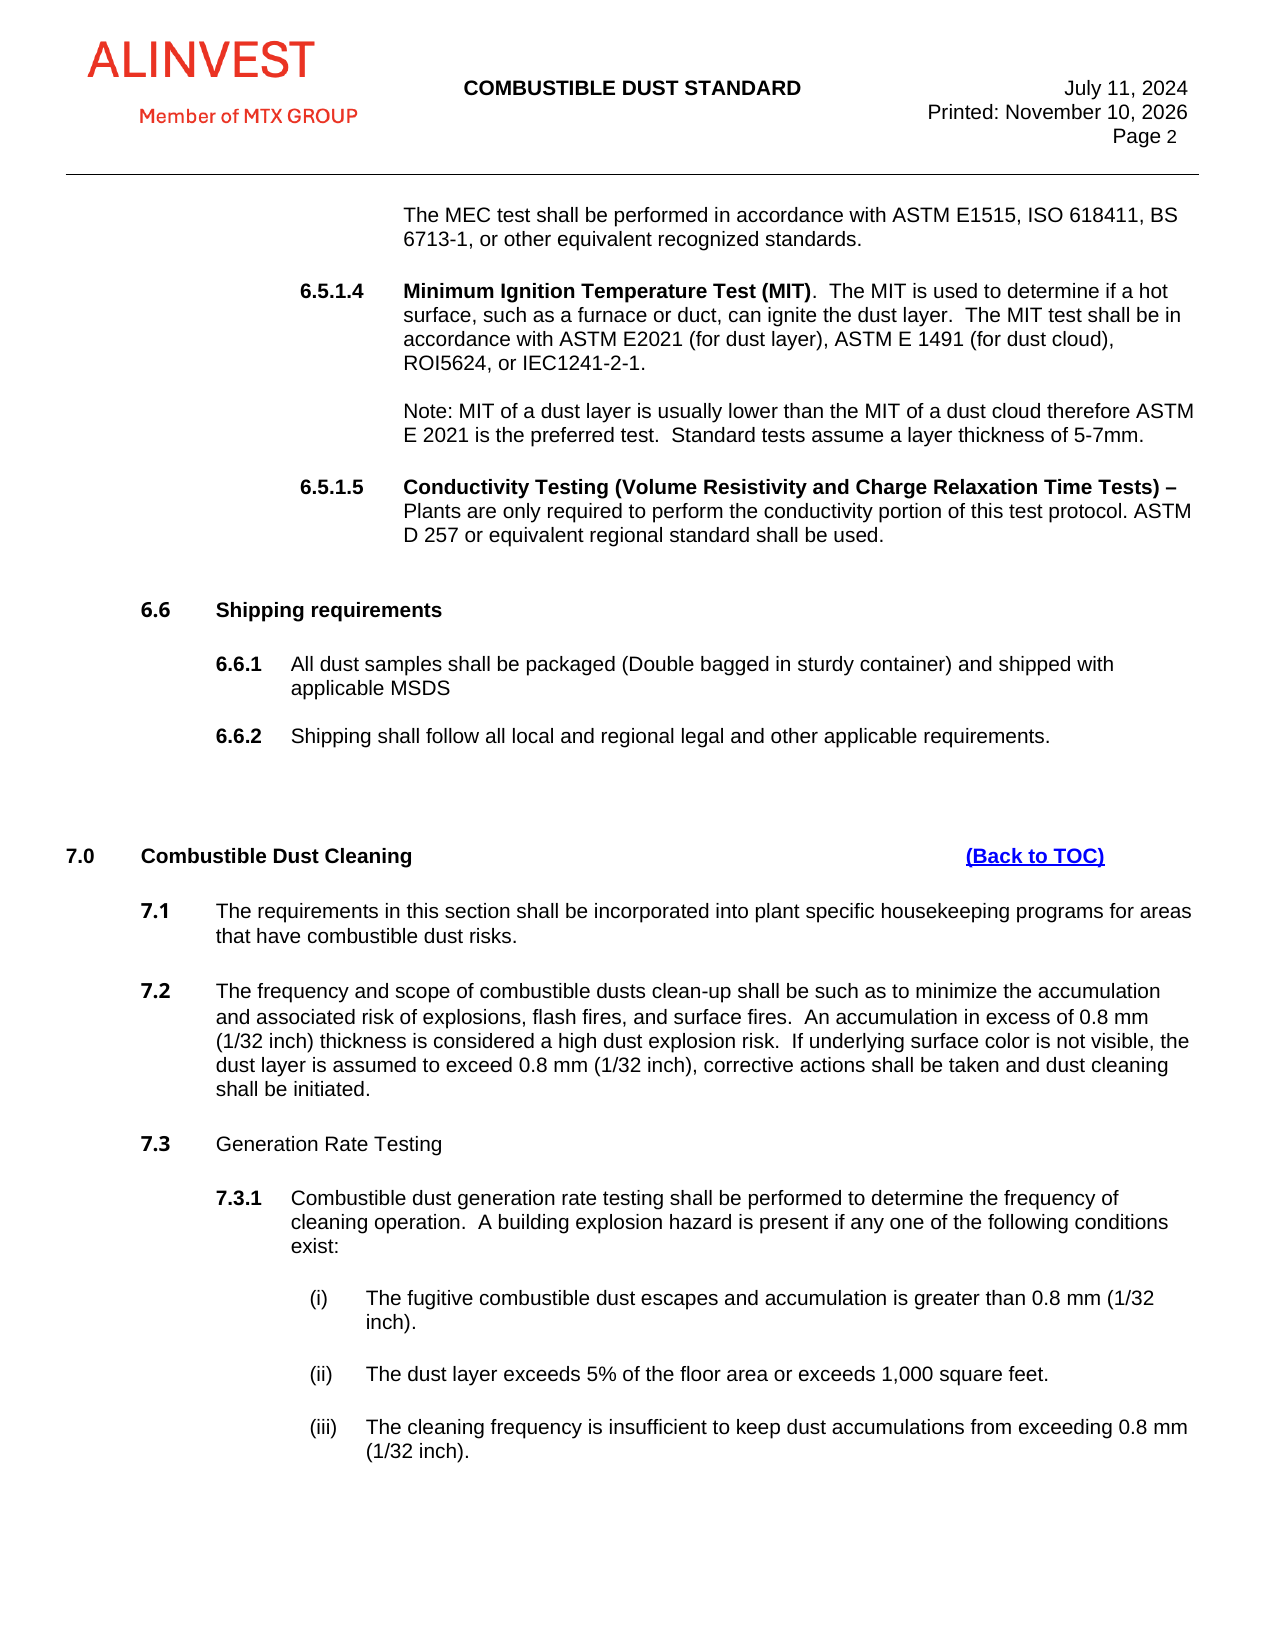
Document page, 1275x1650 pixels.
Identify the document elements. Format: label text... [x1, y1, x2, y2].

list The requirements in this section shall be incorporated into plant specific housekeeping programs for areas that have combustible dust risks. [141, 896, 1200, 976]
picture [76, 28, 367, 134]
list The frequency and scope of combustible dusts clean-up shall be such as to minimize the accumulation and associated risk of explosions, flash fires, and surface fires. An accumulation in excess of 0.8 mm (1/32 inch) thickness is considered a high dust explosion risk. If underlying surface color is not visible, the dust layer is assumed to exceed 0.8 mm (1/32 inch), corrective actions shall be taken and dust cleaning shall be initiated. [141, 976, 1200, 1129]
list The cleaning frequency is insufficient to keep dust accumulations from exceeding 0.8 mm (1/32 inch). [309, 1414, 1200, 1491]
list Generation Rate Testing [141, 1129, 1200, 1186]
list Shipping requirements [141, 595, 1200, 652]
list The fugitive combustible dust escapes and accumulation is greater than 0.8 mm (1/32 inch). [309, 1286, 1200, 1362]
list The dust layer exceeds 5% of the floor area or exceeds 1,000 square feet. [309, 1362, 1200, 1414]
list All dust samples shall be packaged (Double bagged in sturdy container) and shipped with applicable MSDS [216, 652, 1200, 700]
list Combustible Dust Cleaning (Back to TOC) [66, 843, 1200, 896]
list Minimum Ignition Temperature Test (MIT). The MIT is used to determine if a hot surface, such as a furnace or duct, can ignite the dust layer. The MIT test shall be in accordance with ASTM E2021 (for dust layer), ASTM E 1491 (for dust cloud), ROI5624, or IEC1241-2-1. Note: MIT of a dust layer is usually lower than the MIT of a dust cloud therefore ASTM E 2021 is the preferred test. Standard tests assume a layer thickness of 5-7mm. [300, 279, 1200, 475]
list Conductivity Testing (Volume Resistivity and Charge Relaxation Time Tests) – Plants are only required to perform the conductivity portion of this test protocol. ASTM D 257 or equivalent regional standard shall be used. [300, 475, 1200, 547]
list Combustible dust generation rate testing shall be performed to determine the frequency of cleaning operation. A building explosion hazard is present if any one of the following conditions exist: [216, 1186, 1200, 1286]
list Shipping shall follow all local and regional legal and other applicable requirements. [216, 724, 1200, 748]
